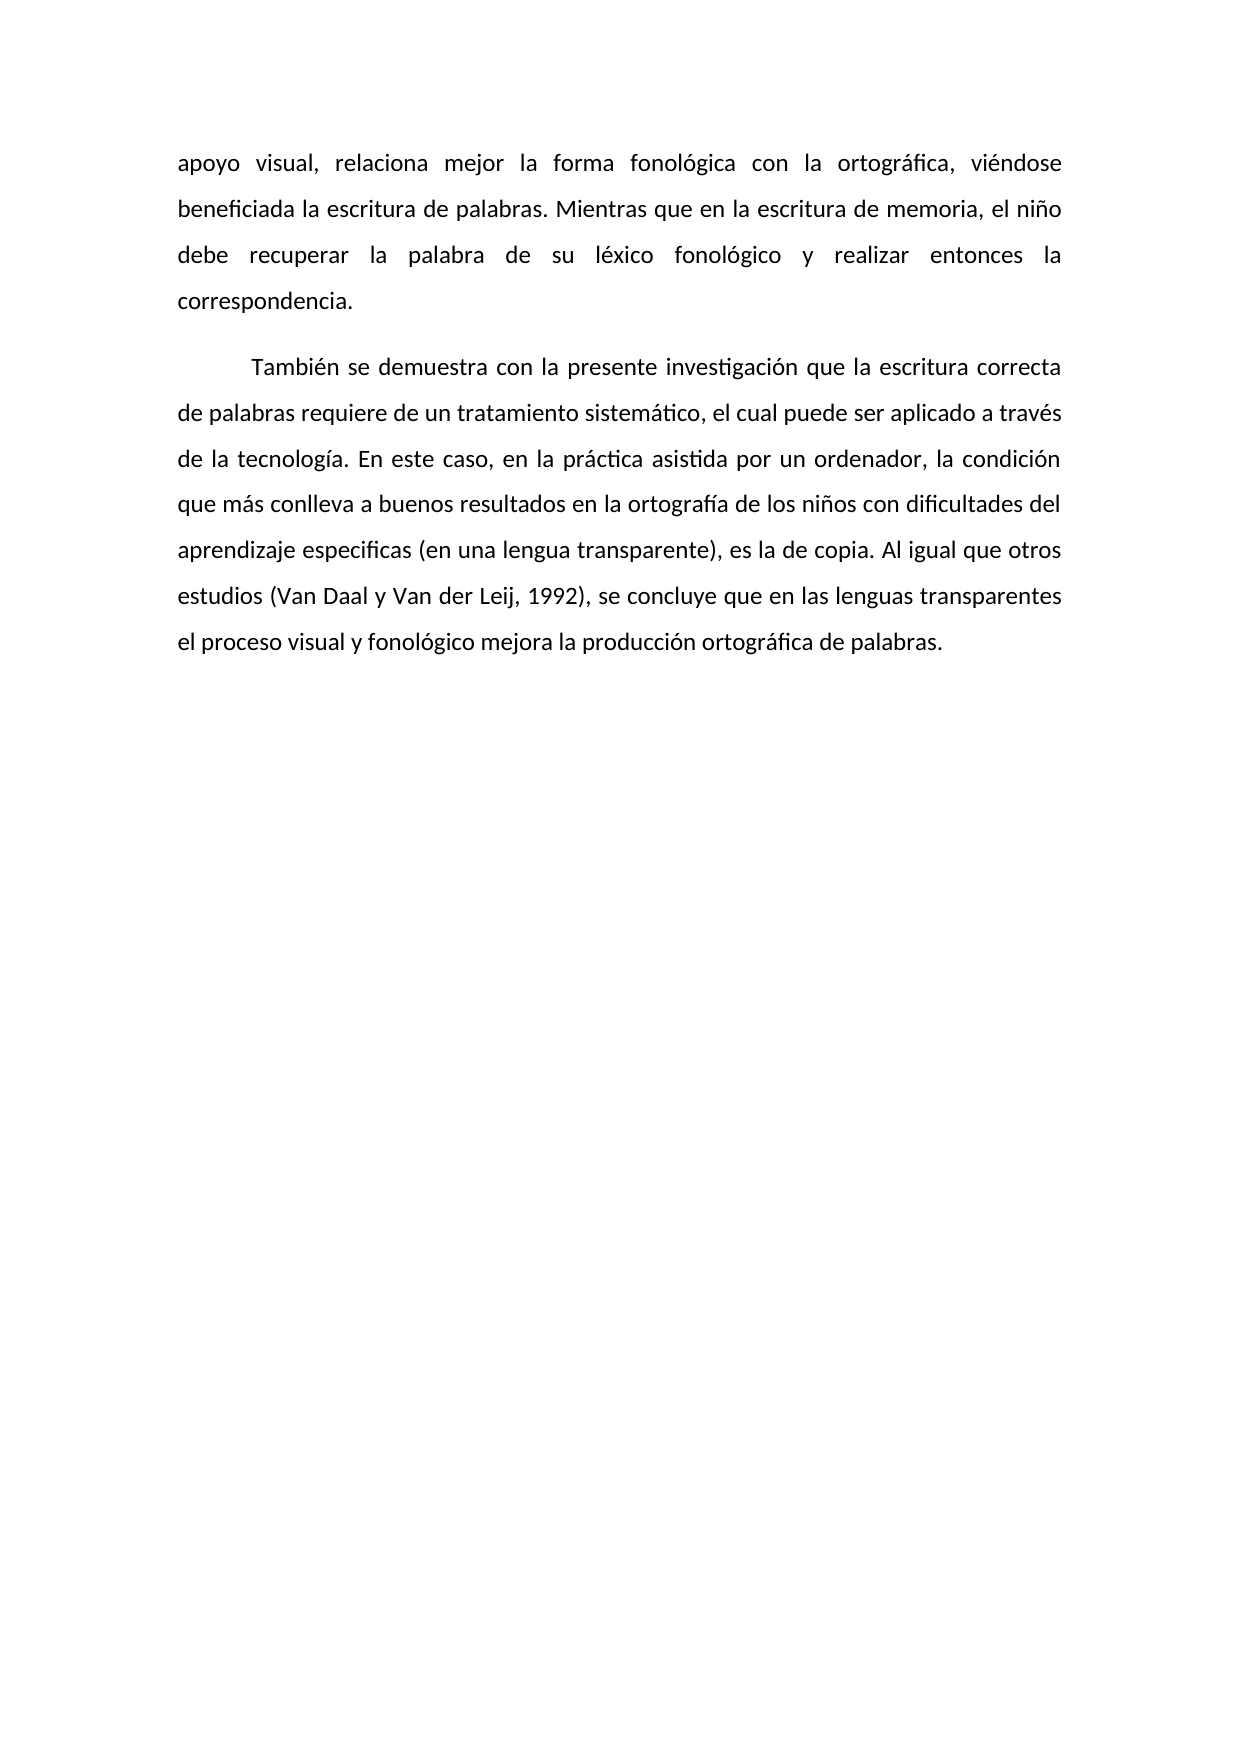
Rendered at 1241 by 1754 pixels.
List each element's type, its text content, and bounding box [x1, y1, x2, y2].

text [177, 148, 1063, 315]
text También se demuestra con la presente investigación que la escritura correcta de palabras requiere de un tratamiento sistemático, el cual puede ser aplicado a través de la tecnología. En este caso, en la práctica asistida por un ordenador, la condición que más conlleva a buenos resultados en la ortografía de los niños con dificultades del aprendizaje especificas (en una lengua transparente), es la de copia. Al igual que otros estudios (Van Daal y Van der Leij, 1992), se concluye que en las lenguas transparentes el proceso visual y fonológico mejora la producción ortográfica de palabras. [177, 351, 1063, 656]
